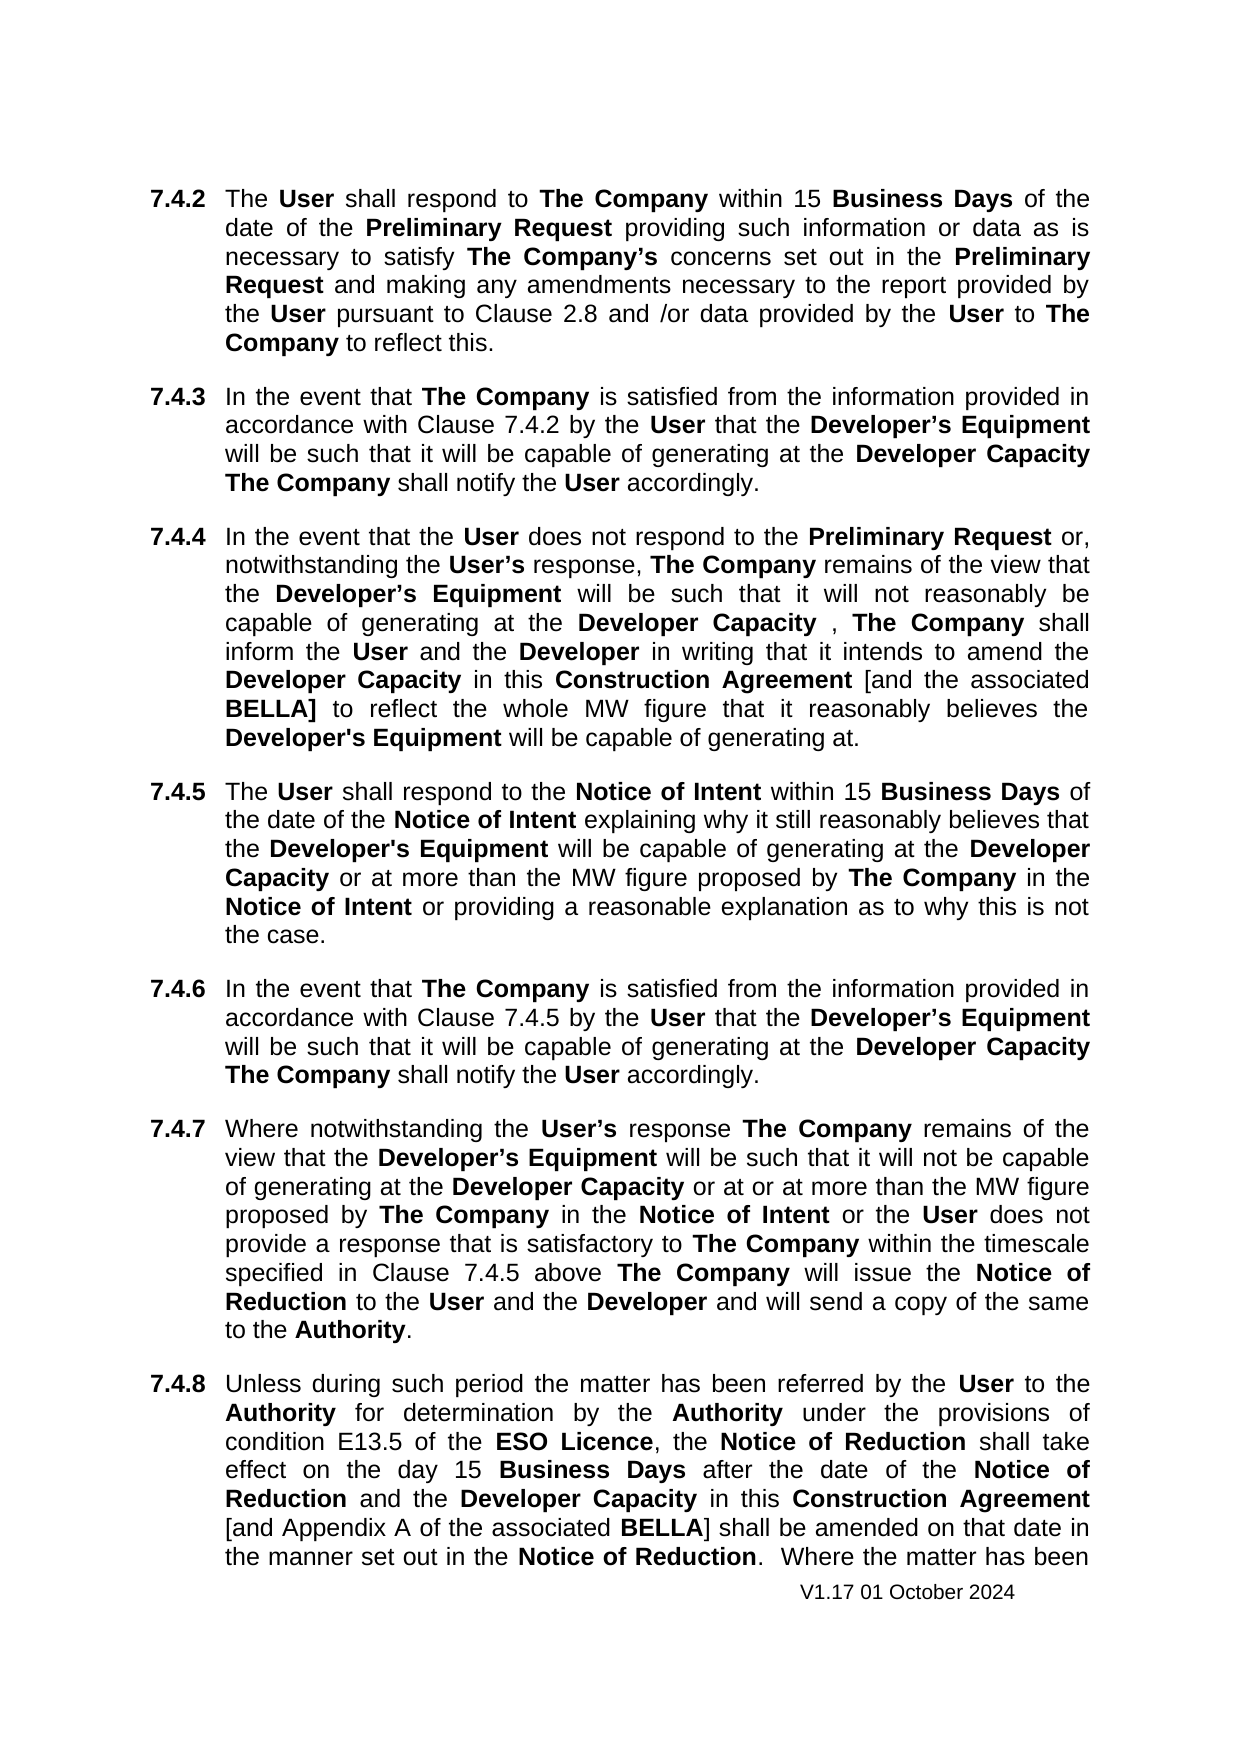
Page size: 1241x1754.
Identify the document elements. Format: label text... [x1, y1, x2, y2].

text 7.4.7 Where notwithstanding the User’s response The Company remains of the view that the Developer’s Equipment will be such that it will not be capable of generating at the Developer Capacity or at or at more than the MW figure proposed by The Company in the Notice of Intent or the User does not provide a response that is satisfactory to The Company within the timescale specified in Clause 7.4.5 above The Company will issue the Notice of Reduction to the User and the Developer and will send a copy of the same to the Authority. [150, 1114, 1090, 1344]
list The User shall respond to The Company within 15 Business Days of the date of the Preliminary Request providing such information or data as is necessary to satisfy The Company’s concerns set out in the Preliminary Request and making any amendments necessary to the report provided by the User pursuant to Clause 2.8 and /or data provided by the User to The Company to reflect this. [150, 184, 1090, 357]
list In the event that the User does not respond to the Preliminary Request or, notwithstanding the User’s response, The Company remains of the view that the Developer’s Equipment will be such that it will not reasonably be capable of generating at the Developer Capacity , The Company shall inform the User and the Developer in writing that it intends to amend the Developer Capacity in this Construction Agreement [and the associated BELLA] to reflect the whole MW figure that it reasonably believes the Developer's Equipment will be capable of generating at. [150, 522, 1090, 752]
list In the event that The Company is satisfied from the information provided in accordance with Clause 7.4.5 by the User that the Developer’s Equipment will be such that it will be capable of generating at the Developer Capacity The Company shall notify the User accordingly. [150, 974, 1090, 1089]
list In the event that The Company is satisfied from the information provided in accordance with Clause 7.4.2 by the User that the Developer’s Equipment will be such that it will be capable of generating at the Developer Capacity The Company shall notify the User accordingly. [150, 382, 1090, 497]
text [150, 1369, 1090, 1570]
list The User shall respond to the Notice of Intent within 15 Business Days of the date of the Notice of Intent explaining why it still reasonably believes that the Developer's Equipment will be capable of generating at the Developer Capacity or at more than the MW figure proposed by The Company in the Notice of Intent or providing a reasonable explanation as to why this is not the case. [150, 777, 1090, 949]
